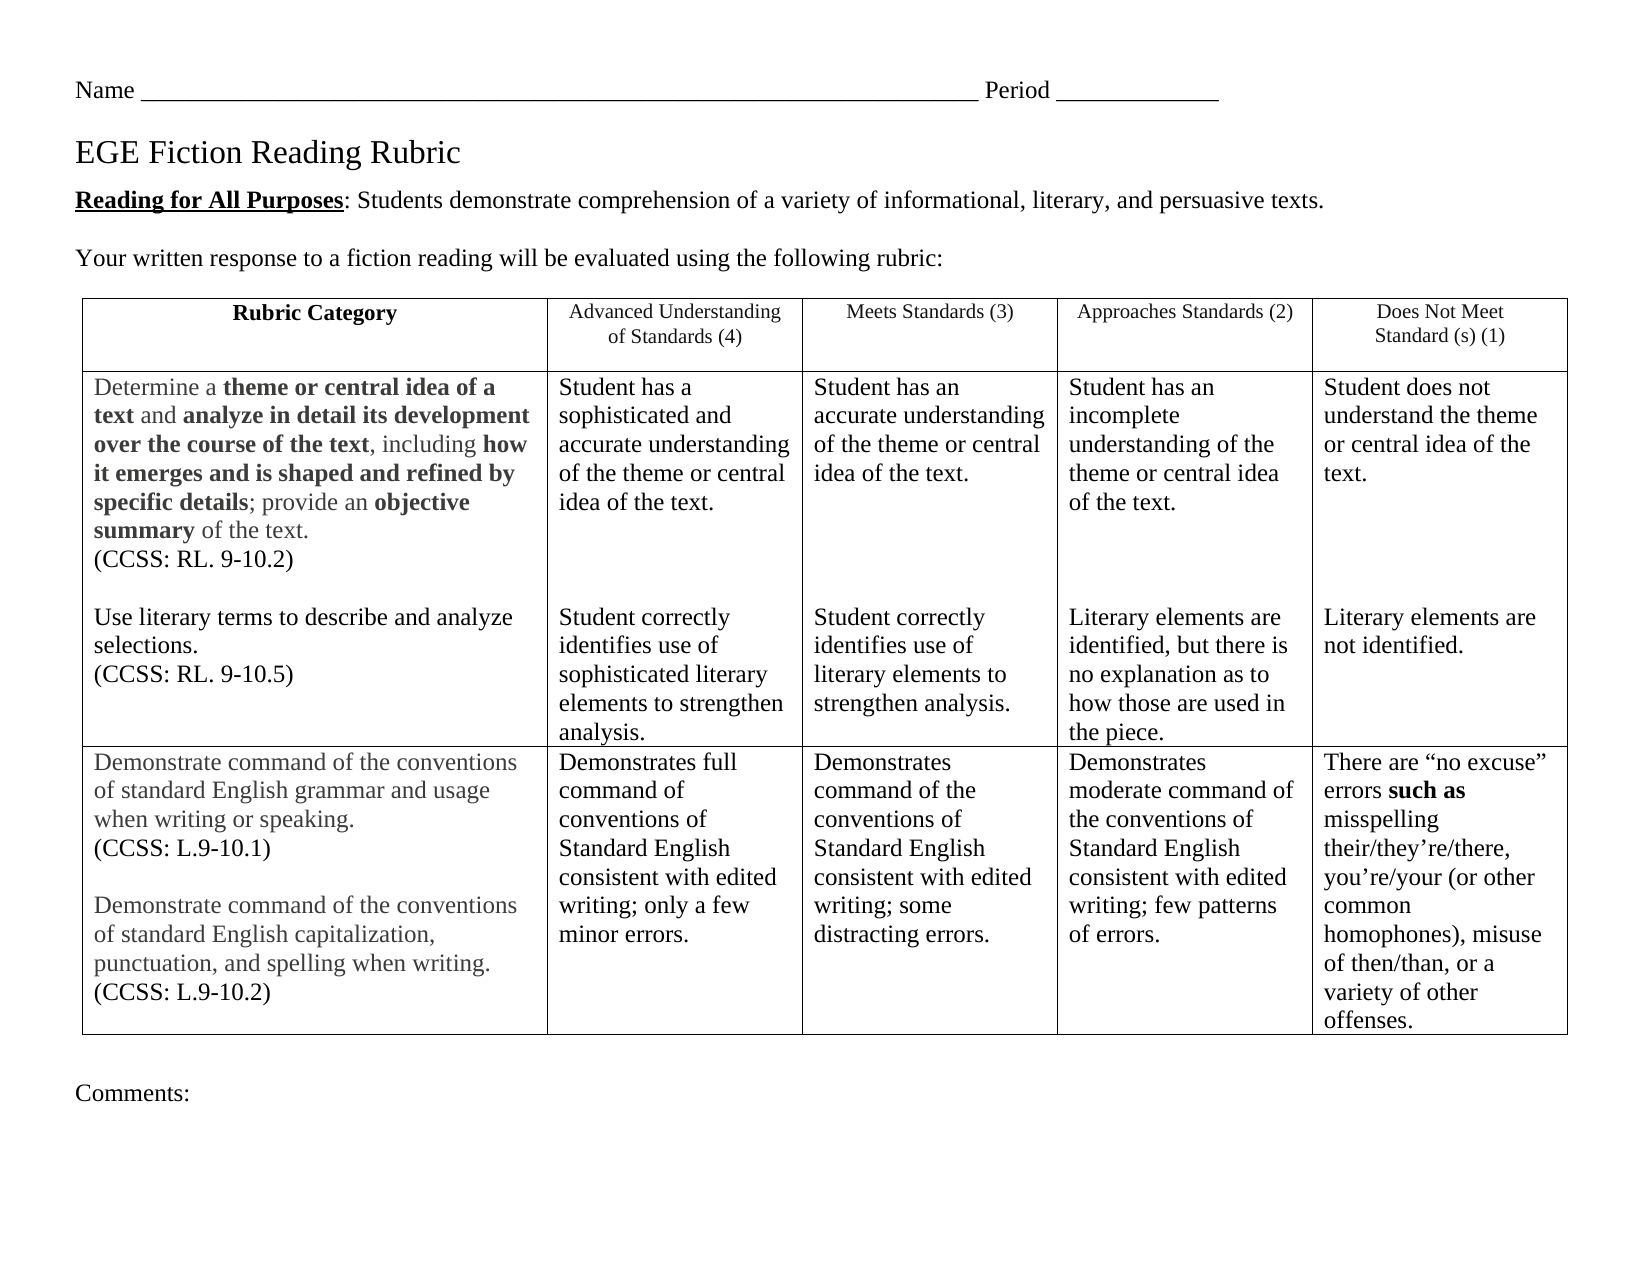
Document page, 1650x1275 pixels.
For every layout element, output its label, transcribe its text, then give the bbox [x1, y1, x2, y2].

table_header Approaches Standards (2) [1058, 299, 1312, 371]
table_cell Demonstrates moderate command of the conventions of Standard English consistent with edited writing; few patterns of errors. [1058, 747, 1312, 1034]
table_cell Student has an accurate understanding of the theme or central idea of the text. Student correctly identifies use of literary elements to strengthen analysis. [803, 372, 1057, 746]
text Comments: [75, 1078, 1575, 1107]
table_cell Student does not understand the theme or central idea of the text. Literary elements are not identified. [1313, 372, 1567, 746]
text EGE Fiction Reading Rubric [75, 132, 1575, 171]
table_cell Demonstrate command of the conventions of standard English grammar and usage when writing or speaking. (CCSS: L.9-10.1) Demonstrate command of the conventions of standard English capitalization, punctuation, and spelling when writing. (CCSS: L.9-10.2) [83, 747, 547, 1034]
table_header Meets Standards (3) [803, 299, 1057, 371]
table_cell Student has a sophisticated and accurate understanding of the theme or central idea of the text. Student correctly identifies use of sophisticated literary elements to strengthen analysis. [548, 372, 802, 746]
table_cell Demonstrates full command of conventions of Standard English consistent with edited writing; only a few minor errors. [548, 747, 802, 1034]
table_header Rubric Category [83, 299, 547, 371]
table_cell Determine a theme or central idea of a text and analyze in detail its development over the course of the text, including how it emerges and is shaped and refined by specific details; provide an objective summary of the text. (CCSS: RL. 9-10.2) Use literary terms to describe and analyze selections. (CCSS: RL. 9-10.5) [83, 372, 547, 746]
table_header Advanced Understanding of Standards (4) [548, 299, 802, 371]
table_cell Student has an incomplete understanding of the theme or central idea of the text. Literary elements are identified, but there is no explanation as to how those are used in the piece. [1058, 372, 1312, 746]
text Your written response to a fiction reading will be evaluated using the following rubric: [75, 243, 1575, 271]
table_header Does Not Meet Standard (s) (1) [1313, 299, 1567, 371]
text Reading for All Purposes: Students demonstrate comprehension of a variety of informational, literary, and persuasive texts. [75, 185, 1575, 214]
text Name ___________________________________________________________________ Period _____________ [75, 75, 1575, 104]
table_cell There are “no excuse” errors such as misspelling their/they’re/there, you’re/your (or other common homophones), misuse of then/than, or a variety of other offenses. [1313, 747, 1567, 1034]
table_cell Demonstrates command of the conventions of Standard English consistent with edited writing; some distracting errors. [803, 747, 1057, 1034]
